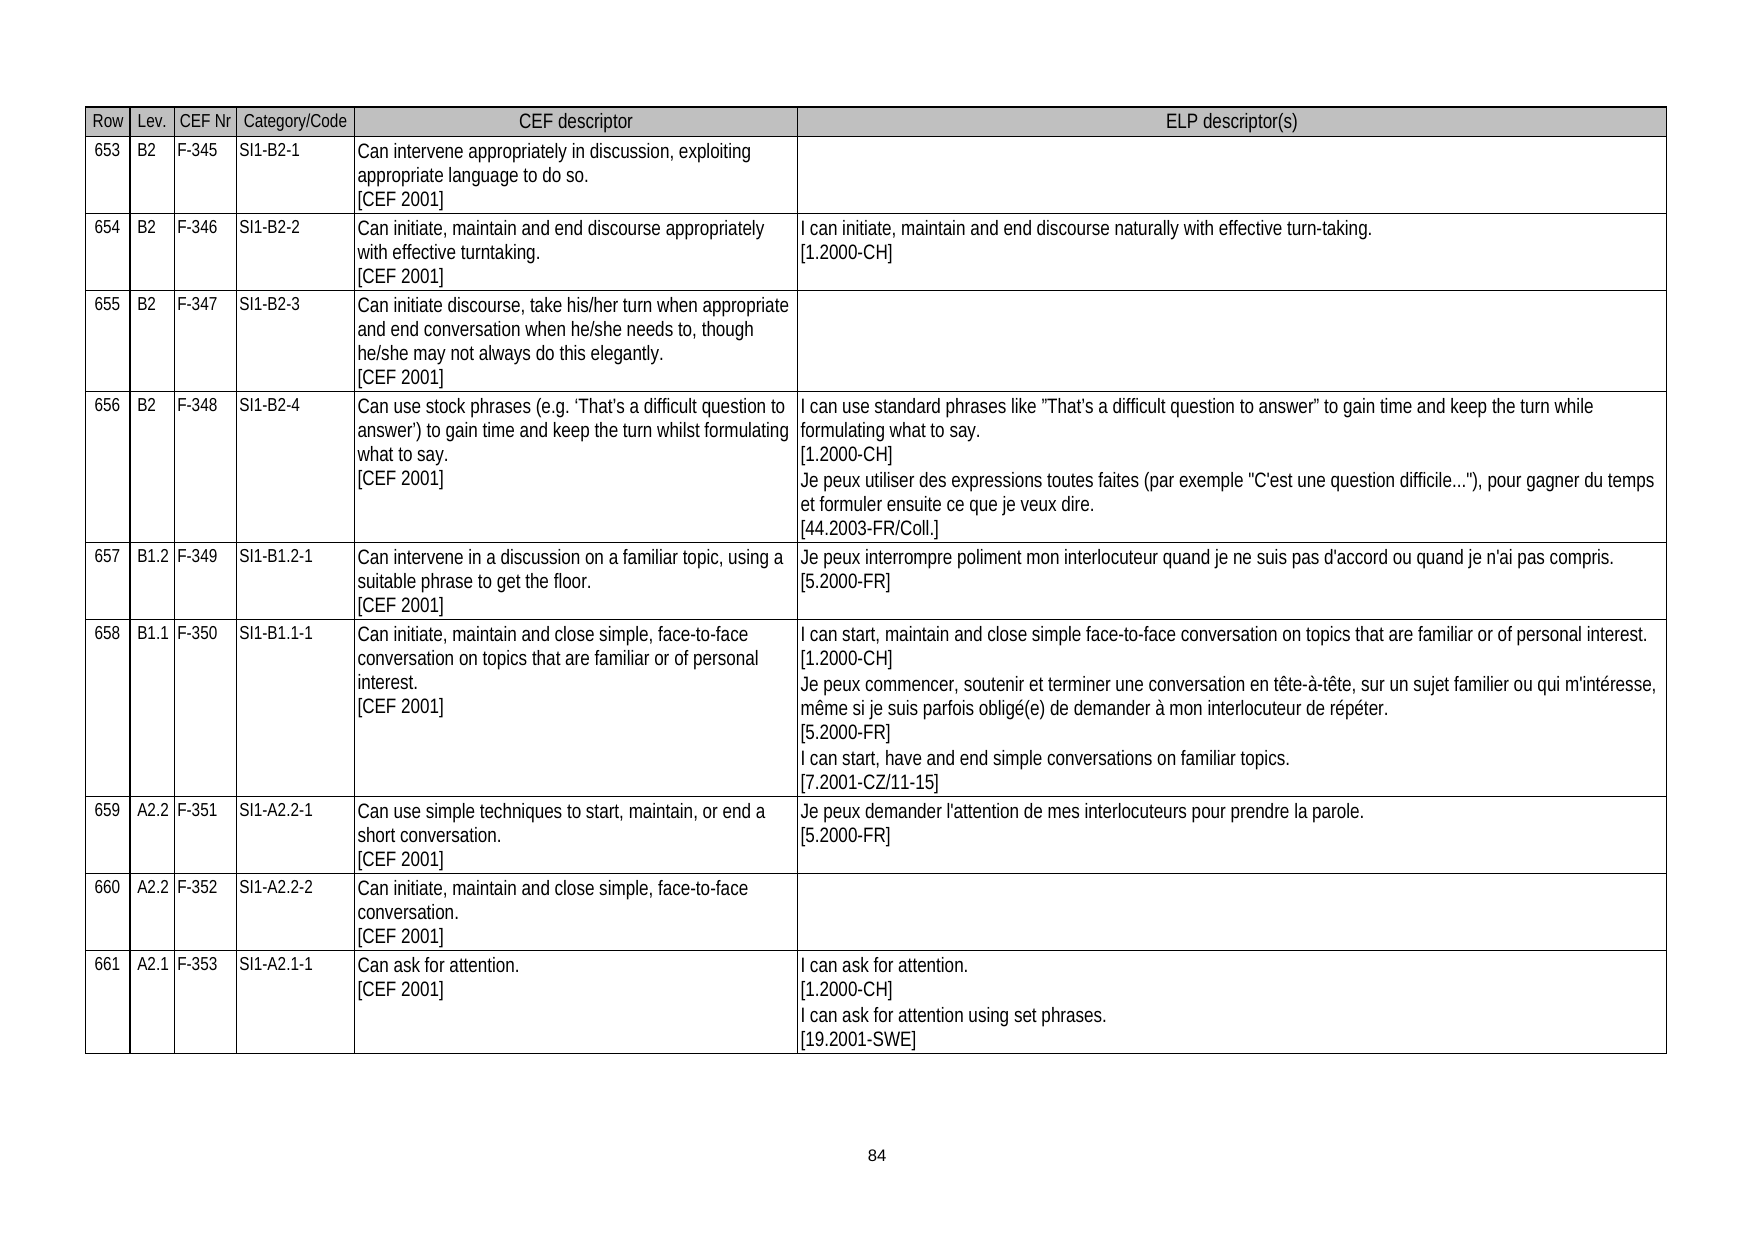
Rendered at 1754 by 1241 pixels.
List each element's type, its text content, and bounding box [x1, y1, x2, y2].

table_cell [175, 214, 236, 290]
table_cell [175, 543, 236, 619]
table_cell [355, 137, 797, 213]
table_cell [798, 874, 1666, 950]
table_header ELP descriptor(s) [798, 108, 1666, 136]
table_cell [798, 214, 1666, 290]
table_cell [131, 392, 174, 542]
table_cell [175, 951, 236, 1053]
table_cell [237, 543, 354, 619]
table_header CEF descriptor [355, 108, 797, 136]
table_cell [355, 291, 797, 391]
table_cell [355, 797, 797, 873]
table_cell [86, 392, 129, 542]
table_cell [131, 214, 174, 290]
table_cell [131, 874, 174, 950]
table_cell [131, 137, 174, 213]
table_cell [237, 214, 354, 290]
table_header CEF Nr [175, 108, 236, 136]
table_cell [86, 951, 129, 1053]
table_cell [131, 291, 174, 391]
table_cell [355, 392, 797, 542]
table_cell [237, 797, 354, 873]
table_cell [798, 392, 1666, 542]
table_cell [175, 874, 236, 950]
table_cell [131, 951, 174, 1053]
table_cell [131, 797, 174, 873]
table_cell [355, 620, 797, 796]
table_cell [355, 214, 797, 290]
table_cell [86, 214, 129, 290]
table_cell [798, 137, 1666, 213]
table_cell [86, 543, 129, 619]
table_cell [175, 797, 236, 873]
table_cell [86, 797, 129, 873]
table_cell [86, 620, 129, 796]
table_header Lev. [131, 108, 174, 136]
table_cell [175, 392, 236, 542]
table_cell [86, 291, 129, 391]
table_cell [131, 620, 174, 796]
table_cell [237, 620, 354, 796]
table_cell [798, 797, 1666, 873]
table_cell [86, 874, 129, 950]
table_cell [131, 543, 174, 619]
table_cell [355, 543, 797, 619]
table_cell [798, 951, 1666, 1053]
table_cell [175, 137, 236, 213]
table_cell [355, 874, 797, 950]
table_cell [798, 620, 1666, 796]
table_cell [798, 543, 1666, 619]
table_header Row [86, 108, 129, 136]
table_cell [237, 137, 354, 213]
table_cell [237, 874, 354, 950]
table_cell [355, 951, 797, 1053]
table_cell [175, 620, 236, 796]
table_header Category/Code [237, 108, 354, 136]
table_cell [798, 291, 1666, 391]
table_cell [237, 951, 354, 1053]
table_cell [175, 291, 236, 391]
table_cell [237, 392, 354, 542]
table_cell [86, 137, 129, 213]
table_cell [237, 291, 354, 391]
